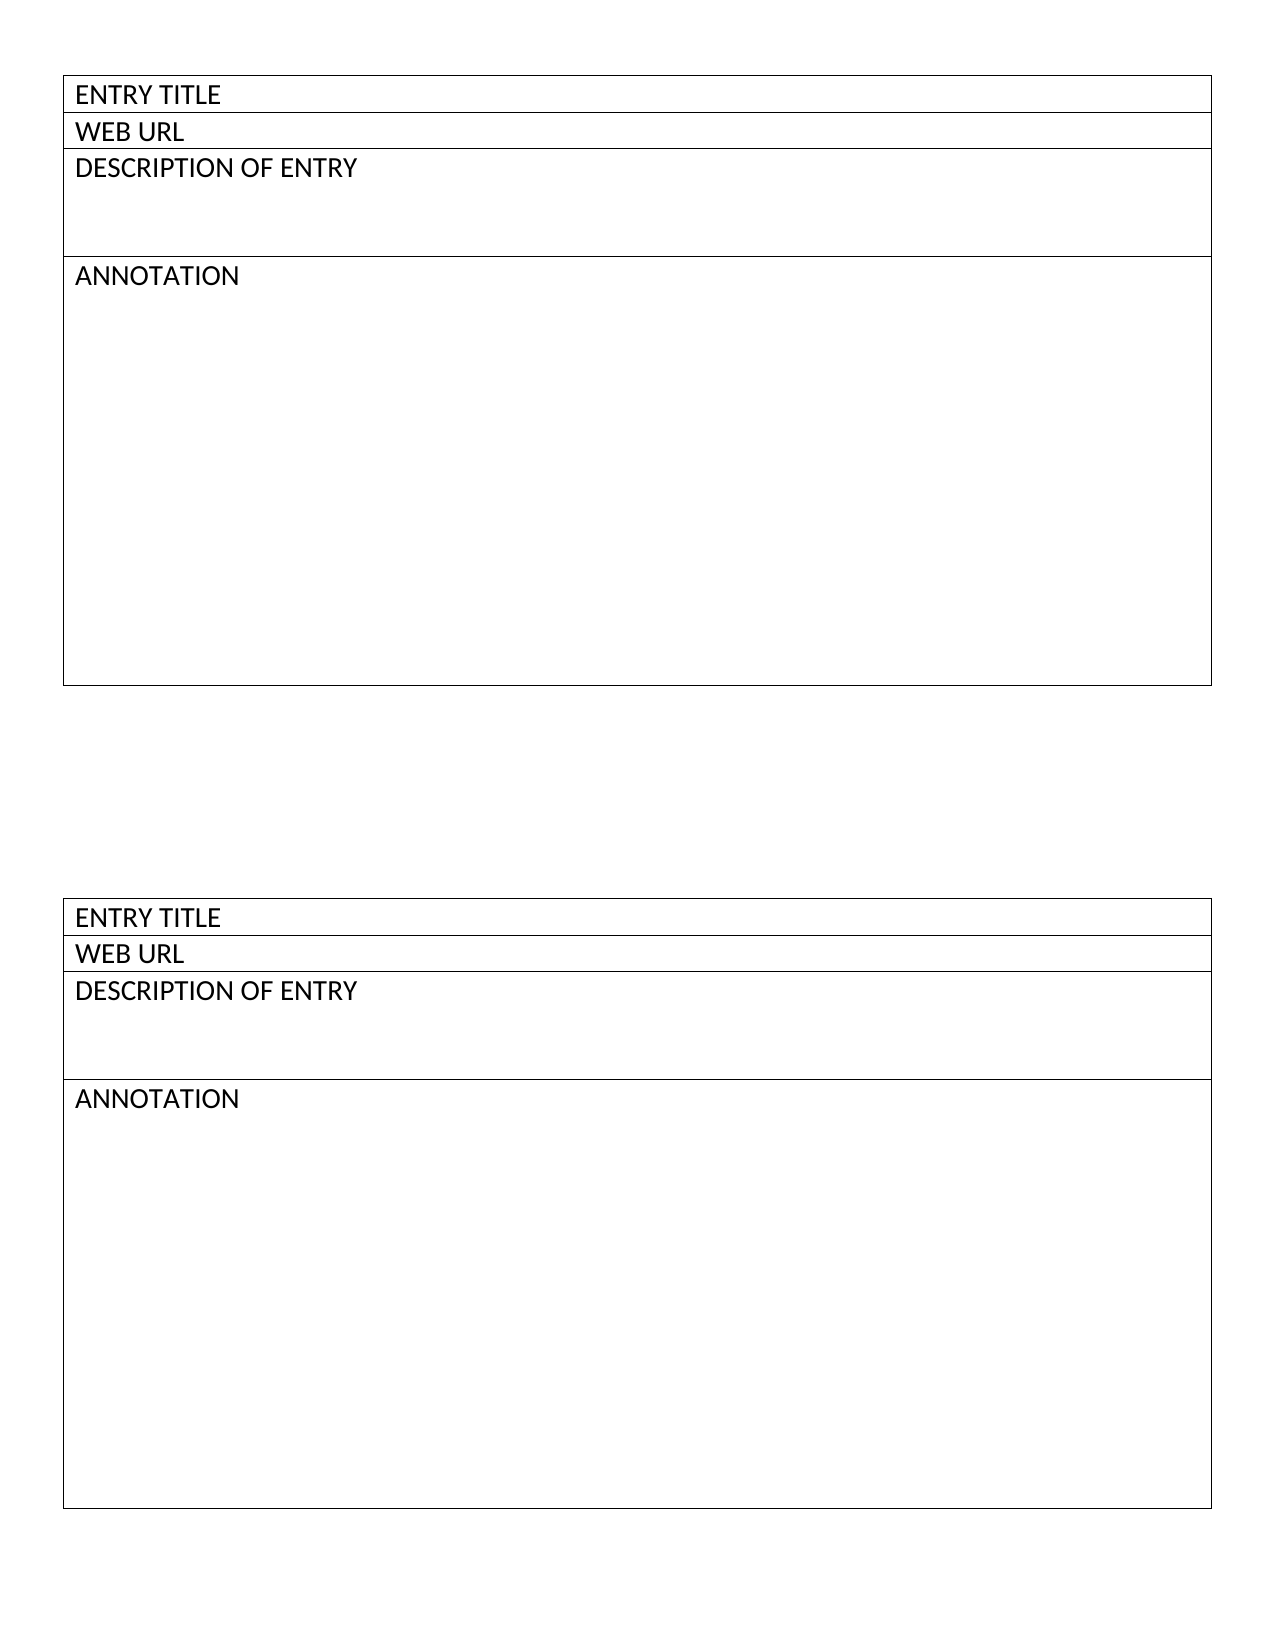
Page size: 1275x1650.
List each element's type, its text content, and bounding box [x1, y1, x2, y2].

table_cell ENTRY TITLE [64, 76, 1211, 112]
table_cell ANNOTATION [64, 257, 1211, 685]
table_header ENTRY TITLE [64, 899, 1211, 934]
table_cell WEB URL [64, 936, 1211, 971]
table_cell DESCRIPTION OF ENTRY [64, 149, 1211, 256]
table_cell DESCRIPTION OF ENTRY [64, 972, 1211, 1079]
table_cell WEB URL [64, 113, 1211, 148]
table_cell ANNOTATION [64, 1080, 1211, 1508]
